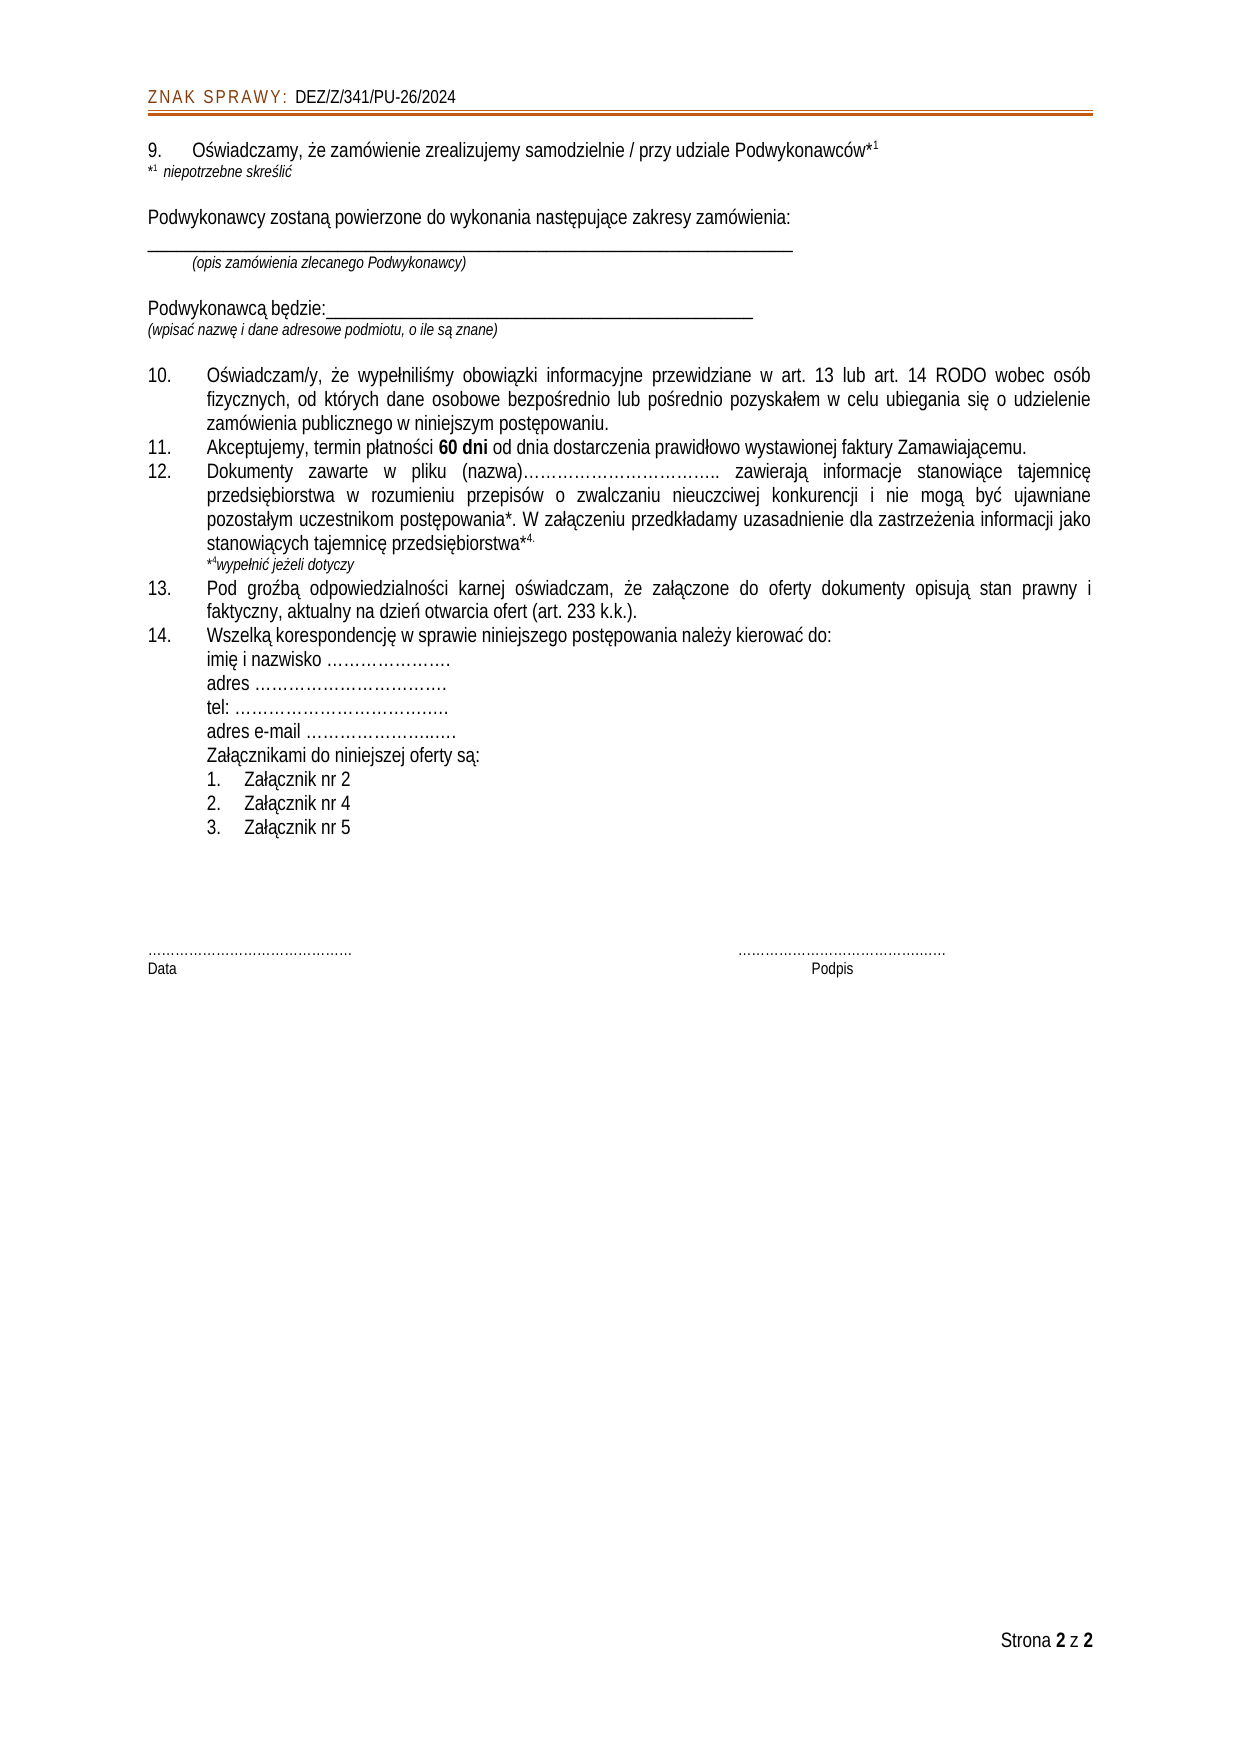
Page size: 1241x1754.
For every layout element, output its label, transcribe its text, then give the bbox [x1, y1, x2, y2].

list Oświadczam/y, że wypełniliśmy obowiązki informacyjne przewidziane w art. 13 lub art. 14 RODO wobec osób fizycznych, od których dane osobowe bezpośrednio lub pośrednio pozyskałem w celu ubiegania się o udzielenie zamówienia publicznego w niniejszym postępowaniu. [148, 363, 1093, 435]
text Data Podpis [148, 959, 1093, 978]
text *4wypełnić jeżeli dotyczy [207, 555, 1093, 574]
list Podwykonawcy zostaną powierzone do wykonania następujące zakresy zamówienia: [148, 205, 1093, 229]
text adres ……………………………. [207, 671, 1093, 695]
text adres e-mail …………………..…. [207, 719, 1093, 743]
list ____________________________________________________________________ (opis zamówienia zlecanego Podwykonawcy) [148, 229, 1093, 272]
list Wszelką korespondencję w sprawie niniejszego postępowania należy kierować do: [148, 623, 1093, 647]
list Pod groźbą odpowiedzialności karnej oświadczam, że załączone do oferty dokumenty opisują stan prawny i faktyczny, aktualny na dzień otwarcia ofert (art. 233 k.k.). [148, 576, 1093, 623]
list Oświadczamy, że zamówienie zrealizujemy samodzielnie / przy udziale Podwykonawców*1 [148, 138, 1093, 162]
list Podwykonawcą będzie:_____________________________________________ [148, 296, 1093, 320]
text Załącznikami do niniejszej oferty są: [207, 743, 1093, 767]
list Załącznik nr 4 [207, 791, 1093, 815]
text imię i nazwisko …………………. [207, 647, 1093, 671]
list Załącznik nr 2 [207, 767, 1093, 791]
list Akceptujemy, termin płatności 60 dni od dnia dostarczenia prawidłowo wystawionej faktury Zamawiającemu. [148, 435, 1093, 459]
list Dokumenty zawarte w pliku (nazwa)…………………………….. zawierają informacje stanowiące tajemnicę przedsiębiorstwa w rozumieniu przepisów o zwalczaniu nieuczciwej konkurencji i nie mogą być ujawniane pozostałym uczestnikom postępowania*. W załączeniu przedkładamy uzasadnienie dla zastrzeżenia informacji jako stanowiących tajemnicę przedsiębiorstwa*4. [148, 459, 1093, 555]
text tel: …………………………….…. [207, 695, 1093, 719]
list (wpisać nazwę i dane adresowe podmiotu, o ile są znane) [148, 320, 1093, 339]
list Załącznik nr 5 [207, 815, 1093, 839]
text ……………………………………… ………………………………….…… [148, 940, 1093, 959]
list *1 niepotrzebne skreślić [148, 162, 1093, 181]
